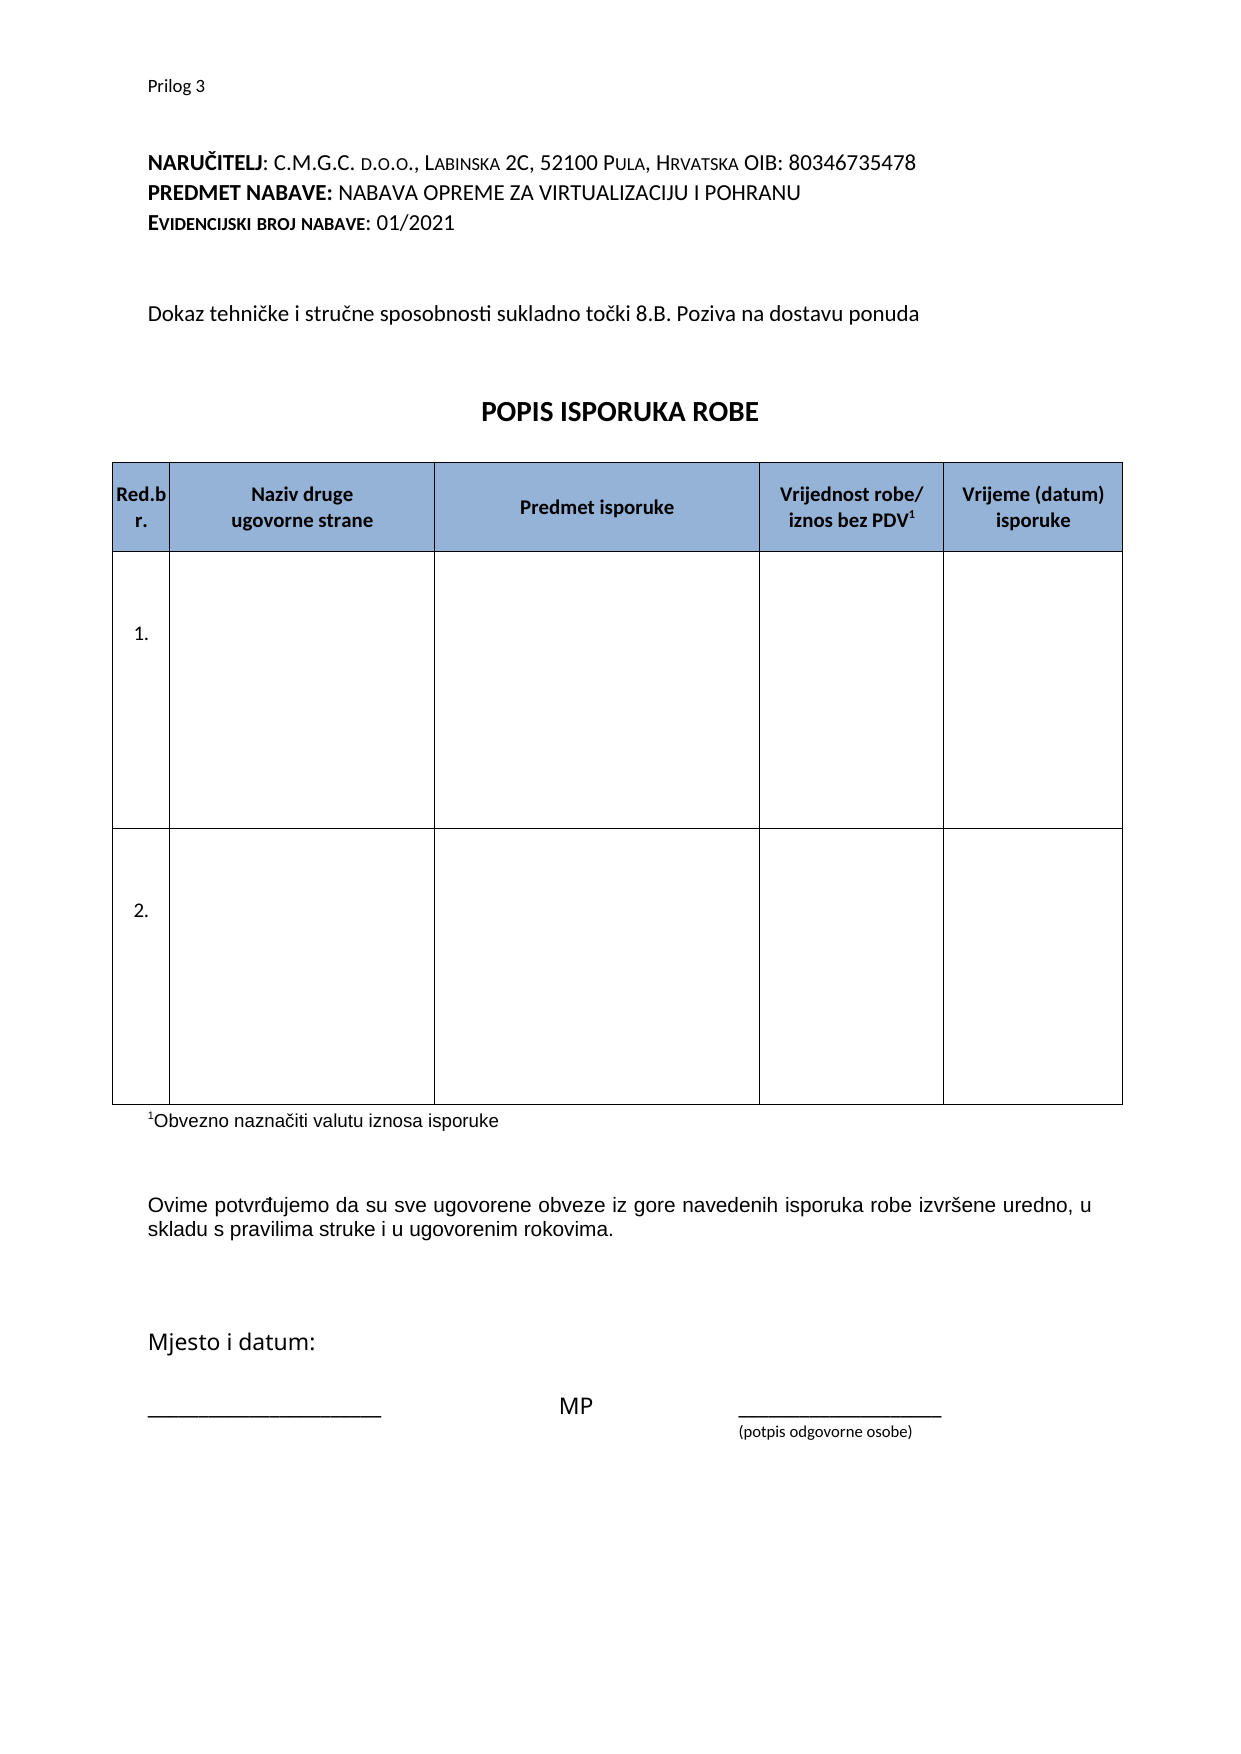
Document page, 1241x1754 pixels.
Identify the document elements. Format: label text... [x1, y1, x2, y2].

table_header Red.br. [113, 463, 169, 551]
table_cell [760, 552, 943, 827]
table_cell [170, 829, 434, 1104]
table_cell [944, 829, 1122, 1104]
text 1Obvezno naznačiti valutu iznosa isporuke [148, 1109, 1093, 1131]
text _______________________ MP ____________________ [148, 1390, 1093, 1421]
table_cell [944, 552, 1122, 827]
list POPIS ISPORUKA ROBE [148, 393, 1093, 429]
table_cell [435, 552, 759, 827]
table_header Predmet isporuke [435, 463, 759, 551]
table_cell [760, 829, 943, 1104]
table_cell [170, 552, 434, 827]
table_header Vrijeme (datum) isporuke [944, 463, 1122, 551]
text (potpis odgovorne osobe) [148, 1421, 1093, 1442]
table_cell [435, 829, 759, 1104]
text Dokaz tehničke i stručne sposobnosti sukladno točki 8.B. Poziva na dostavu ponuda [148, 299, 1093, 328]
text Ovime potvrđujemo da su sve ugovorene obveze iz gore navedenih isporuka robe izvršene uredno, u skladu s pravilima struke i u ugovorenim rokovima. [148, 1193, 1093, 1241]
text PREDMET NABAVE: NABAVA OPREME ZA VIRTUALIZACIJU I POHRANU [148, 178, 1093, 206]
table_header Vrijednost robe/ iznos bez PDV1 [760, 463, 943, 551]
list Evidencijski broj nabave: 01/2021 [148, 208, 1093, 236]
table_cell 2. [113, 829, 169, 1104]
table_cell 1. [113, 552, 169, 827]
text Mjesto i datum: [148, 1326, 1093, 1357]
text NARUČITELJ: C.M.G.C. d.o.o., Labinska 2C, 52100 Pula, Hrvatska OIB: 80346735478 [148, 148, 1093, 176]
table_header Naziv druge ugovorne strane [170, 463, 434, 551]
